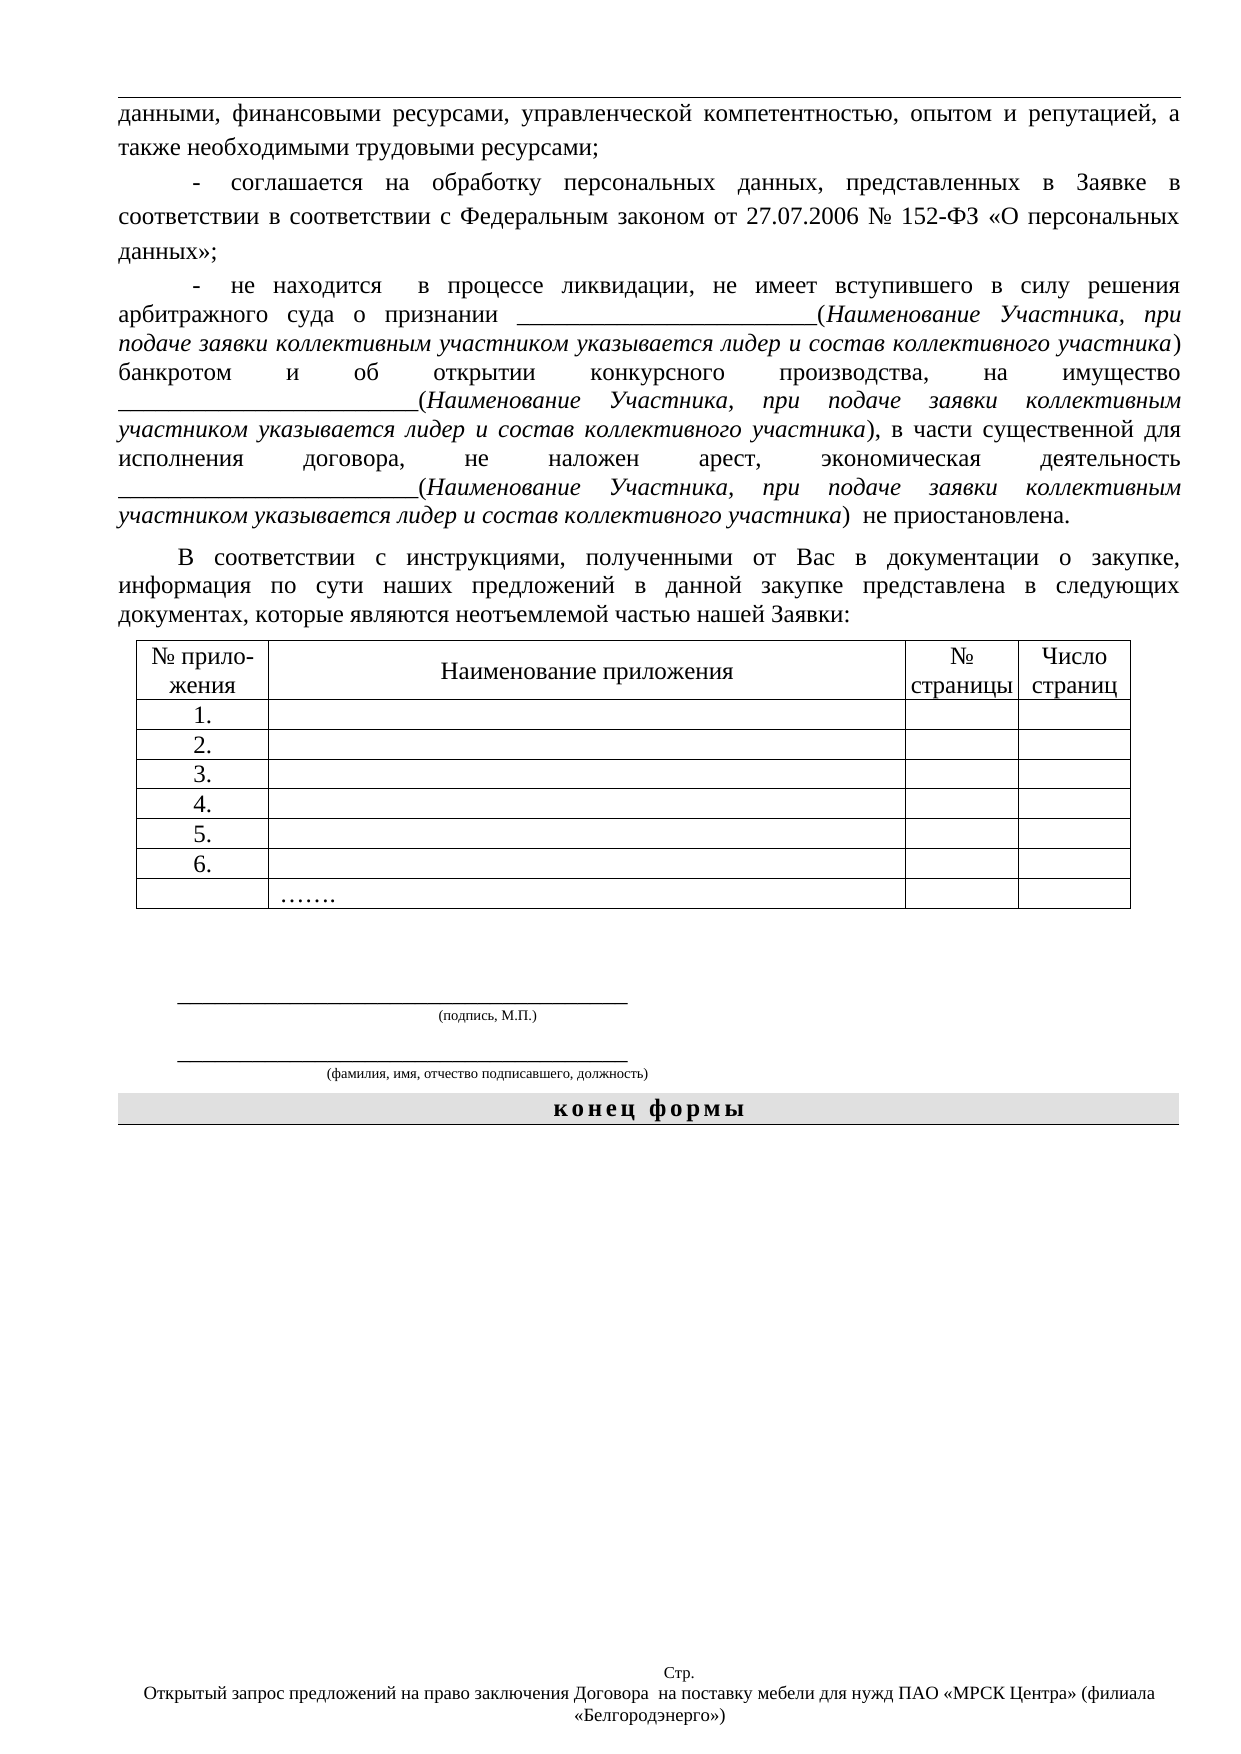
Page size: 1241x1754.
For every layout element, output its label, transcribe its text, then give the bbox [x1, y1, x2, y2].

table_cell 6. [137, 849, 268, 878]
table_header Число страниц [1019, 641, 1130, 699]
table_cell [269, 789, 905, 818]
text (фамилия, имя, отчество подписавшего, должность) [118, 1065, 797, 1093]
table_cell [906, 849, 1018, 878]
list соглашается на обработку персональных данных, представленных в Заявке в соответствии в соответствии с Федеральным законом от 27.07.2006 № 152-ФЗ «О персональных данных»; [118, 167, 1181, 265]
text конец формы [118, 1093, 1179, 1124]
table_header Наименование приложения [269, 641, 905, 699]
text ____________________________________ [118, 978, 1181, 1007]
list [118, 98, 1181, 161]
table_cell ……. [269, 879, 905, 907]
table_cell 1. [137, 700, 268, 729]
table_cell [906, 730, 1018, 758]
table_cell 2. [137, 730, 268, 758]
text В соответствии с инструкциями, полученными от Вас в документации о закупке, информация по сути наших предложений в данной закупке представлена в следующих документах, которые являются неотъемлемой частью нашей Заявки: [118, 542, 1181, 628]
table_cell [269, 700, 905, 729]
table_cell [906, 879, 1018, 907]
table_cell [906, 819, 1018, 848]
table_cell [1019, 760, 1130, 788]
table_cell [906, 700, 1018, 729]
table_cell [1019, 730, 1130, 758]
table_cell [1019, 879, 1130, 907]
table_cell 3. [137, 760, 268, 788]
table_cell [1019, 819, 1130, 848]
table_header № страницы [906, 641, 1018, 699]
table_cell [1019, 849, 1130, 878]
table_cell [906, 789, 1018, 818]
table_cell 5. [137, 819, 268, 848]
table_cell [906, 760, 1018, 788]
table_cell [1019, 700, 1130, 729]
table_cell [269, 849, 905, 878]
table_cell 4. [137, 789, 268, 818]
text ____________________________________ [118, 1036, 1181, 1065]
list не находится в процессе ликвидации, не имеет вступившего в силу решения арбитражного суда о признании ________________________(Наименование Участника, при подаче заявки коллективным участником указывается лидер и состав коллективного участника) банкротом и об открытии конкурсного производства, на имущество ________________________(Наименование Участника, при подаче заявки коллективным участником указывается лидер и состав коллективного участника), в части существенной для исполнения договора, не наложен арест, экономическая деятельность ________________________(Наименование Участника, при подаче заявки коллективным участником указывается лидер и состав коллективного участника) не приостановлена. [118, 270, 1181, 529]
text (подпись, М.П.) [118, 1007, 797, 1036]
table_cell [269, 730, 905, 758]
table_header № прило-жения [137, 641, 268, 699]
table_cell [269, 760, 905, 788]
table_cell [1019, 789, 1130, 818]
table_cell [269, 819, 905, 848]
table_cell [137, 879, 268, 907]
